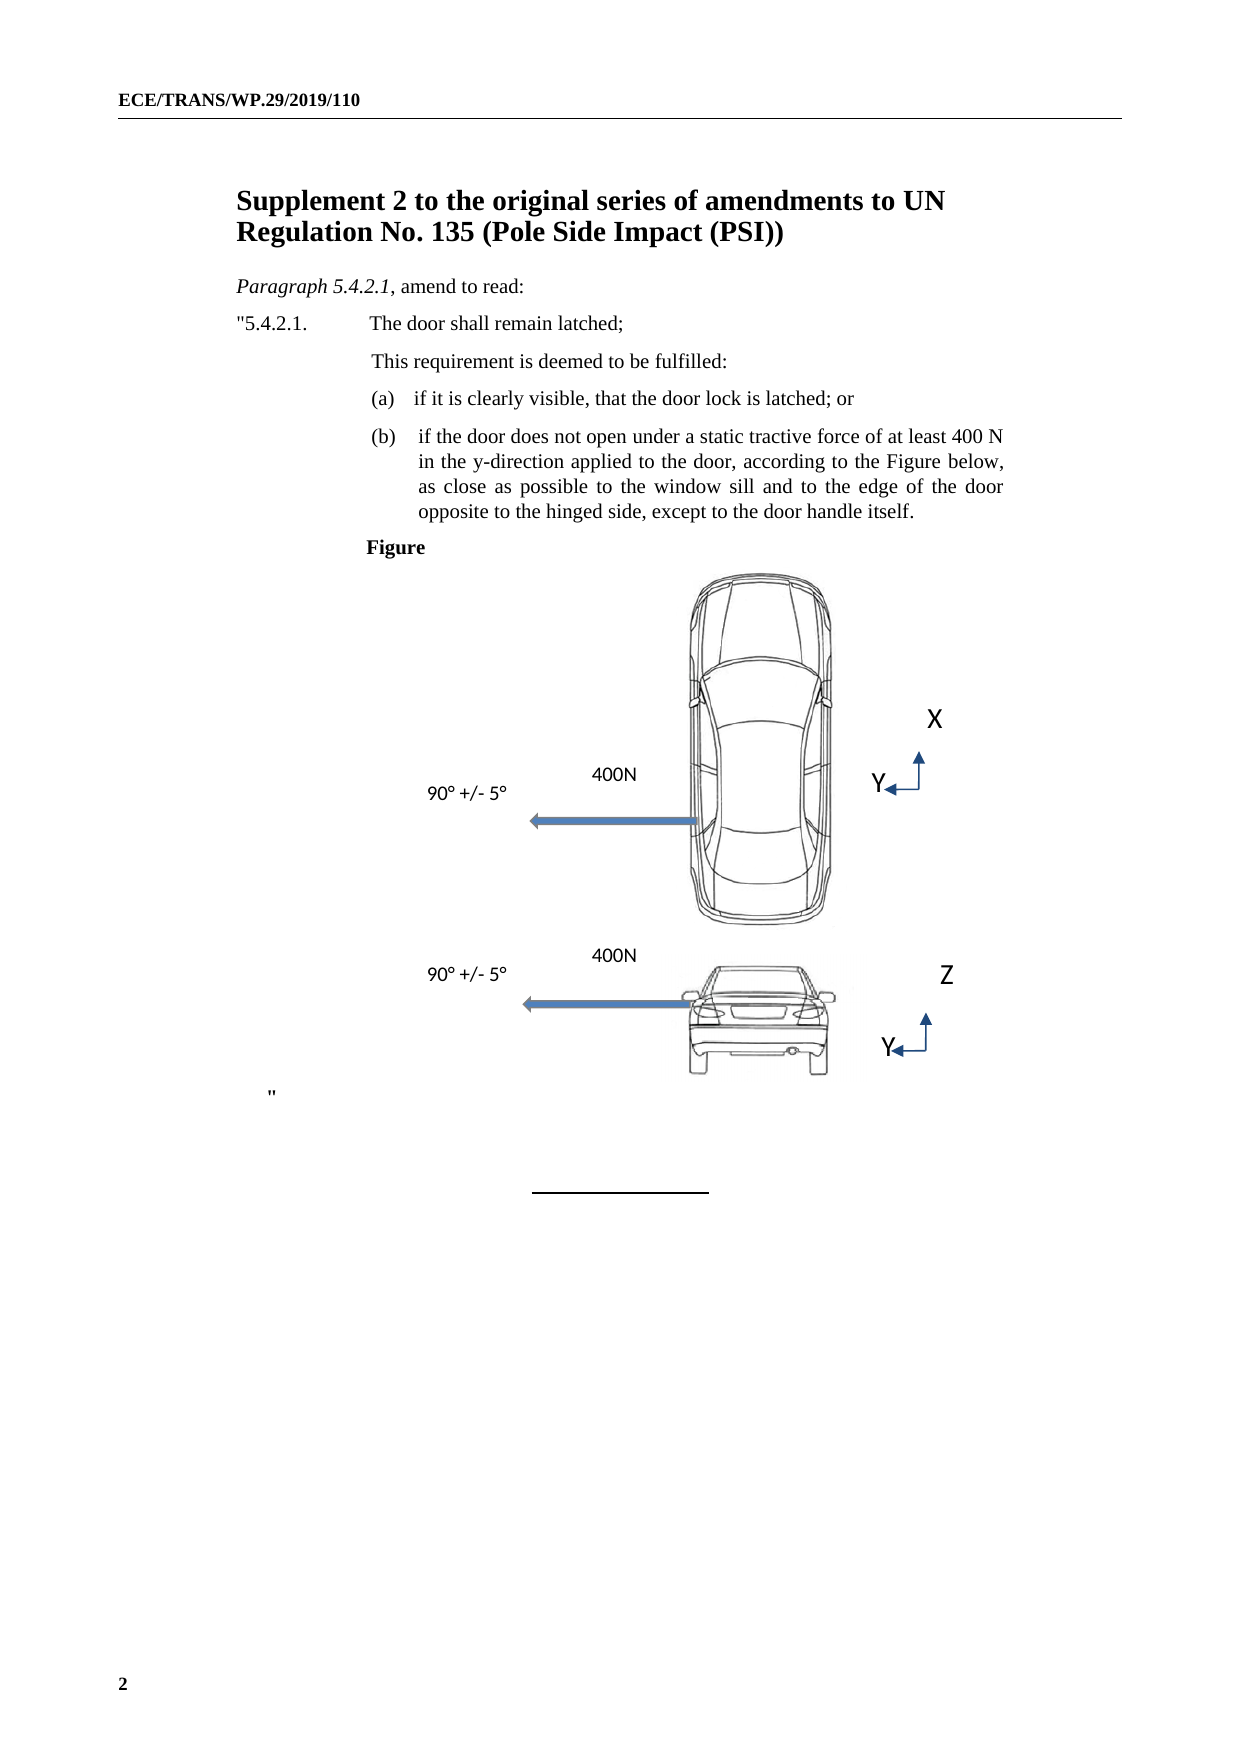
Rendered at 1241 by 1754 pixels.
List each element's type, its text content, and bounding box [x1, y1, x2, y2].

text Supplement 2 to the original series of amendments to UN Regulation No. 135 (Pole Side Impact (PSI)) [118, 185, 1004, 248]
text " [266, 1084, 1119, 1109]
text (a) if it is clearly visible, that the door lock is latched; or [371, 385, 1004, 410]
picture [676, 561, 878, 944]
text "5.4.2.1. The door shall remain latched; [236, 310, 1004, 335]
text Paragraph 5.4.2.1, amend to read: [236, 273, 1004, 298]
text (b) if the door does not open under a static tractive force of at least 400 N in the y-direction applied to the door, according to the Figure below, as close as possible to the window sill and to the edge of the door opposite to the hinged side, except to the door handle itself. [371, 423, 1004, 523]
text Figure [366, 535, 1119, 559]
text This requirement is deemed to be fulfilled: [371, 348, 1004, 373]
picture [661, 954, 868, 1082]
